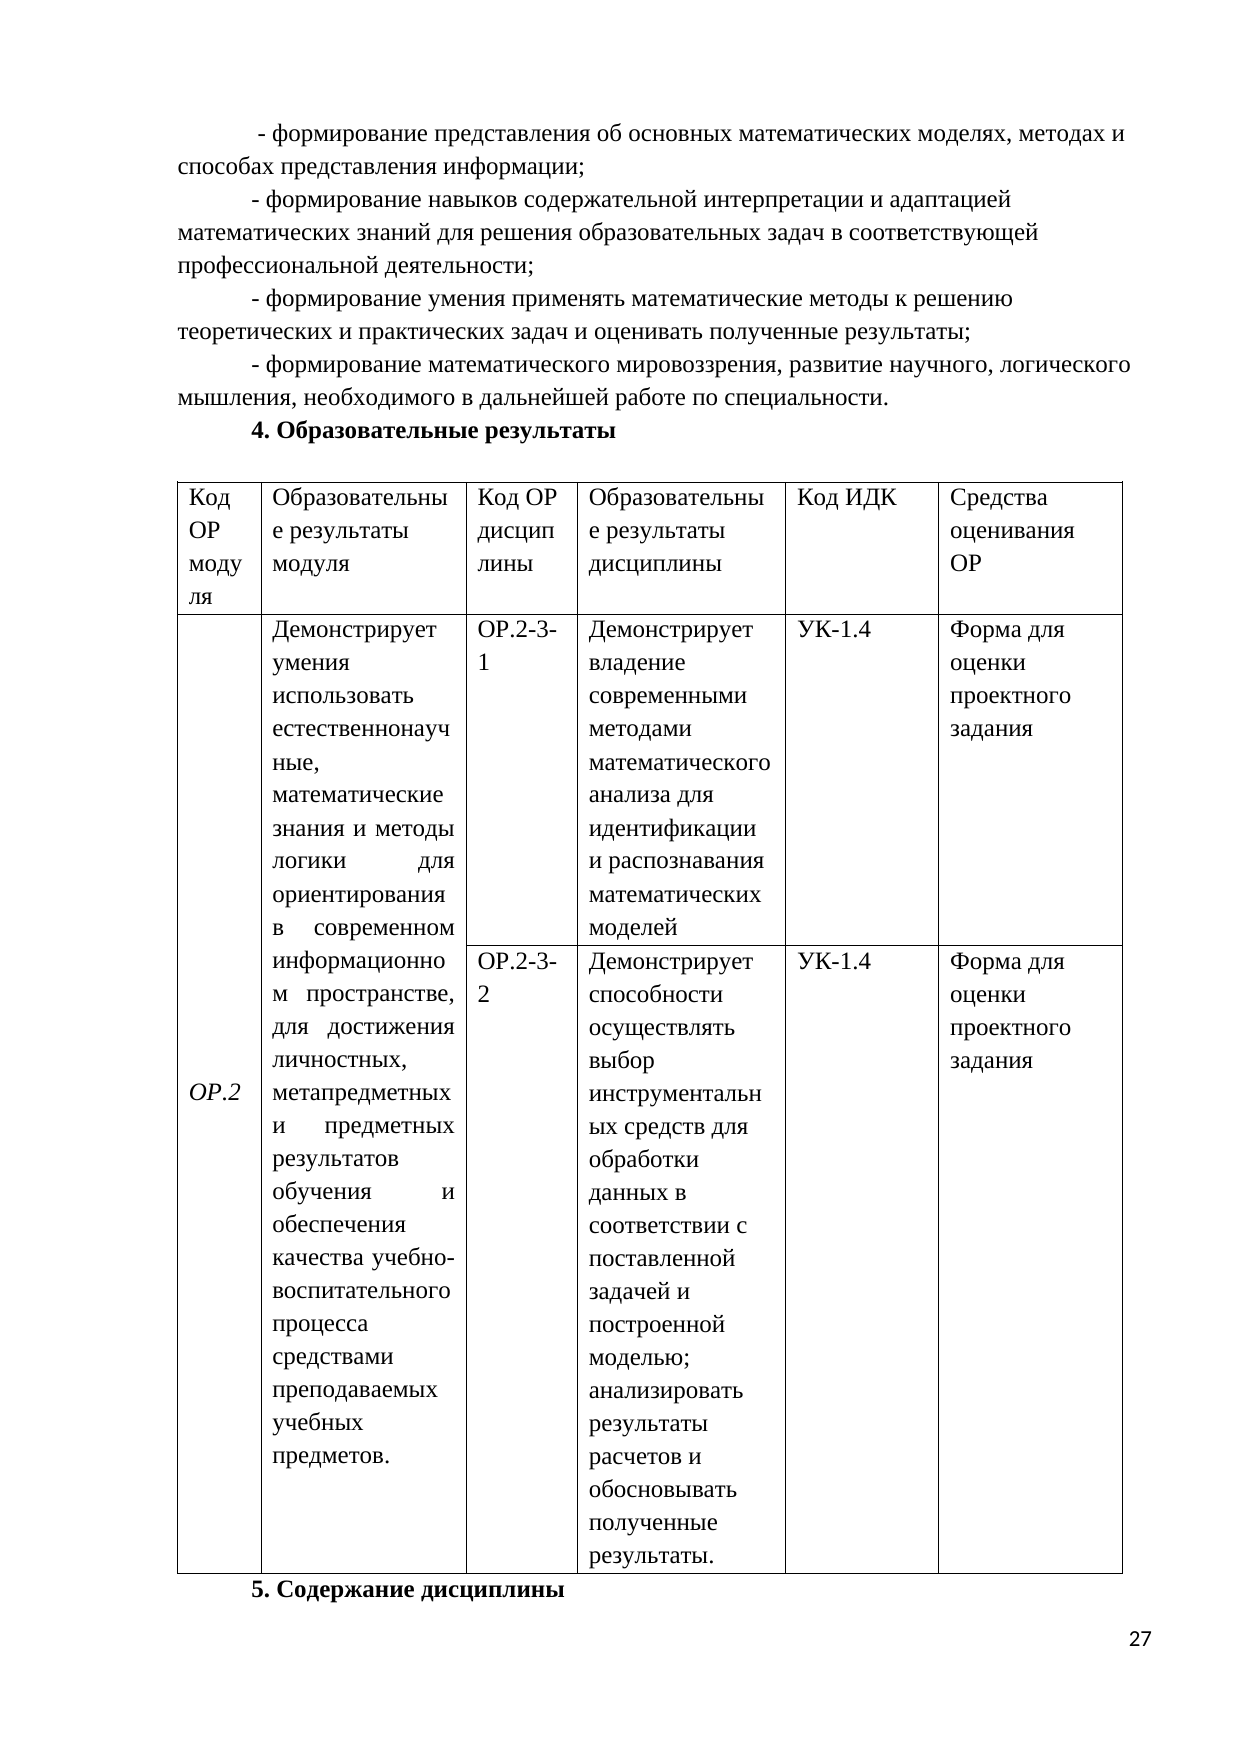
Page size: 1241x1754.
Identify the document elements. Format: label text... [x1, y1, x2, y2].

table_cell УК-1.4 [786, 946, 938, 1573]
table_cell Демонстрирует владение современными методами математического анализа для идентификации и распознавания математических моделей [578, 615, 785, 945]
text 5. Содержание дисциплины [177, 1574, 1152, 1602]
table_header Код ОР модуля [178, 483, 261, 614]
text - формирование навыков содержательной интерпретации и адаптацией математических знаний для решения образовательных задач в соответствующей профессиональной деятельности; [177, 184, 1152, 279]
table_cell ОР.2-3-2 [467, 946, 577, 1573]
table_cell ОР.2 [178, 615, 261, 1573]
table_cell Форма для оценки проектного задания [939, 615, 1122, 945]
text - формирование математического мировоззрения, развитие научного, логического мышления, необходимого в дальнейшей работе по специальности. [177, 349, 1152, 411]
text 4. Образовательные результаты [177, 415, 1152, 444]
table_cell Форма для оценки проектного задания [939, 946, 1122, 1573]
text - формирование умения применять математические методы к решению теоретических и практических задач и оценивать полученные результаты; [177, 283, 1152, 345]
table_cell УК-1.4 [786, 615, 938, 945]
table_cell Демонстрирует умения использовать естественнонаучные, математические знания и методы логики для ориентирования в современном информационном пространстве, для достижения личностных, метапредметных и предметных результатов обучения и обеспечения качества учебно-воспитательного процесса средствами преподаваемых учебных предметов. [262, 615, 466, 1573]
table_header Код ИДК [786, 483, 938, 614]
text - формирование представления об основных математических моделях, методах и способах представления информации; [177, 118, 1152, 180]
table_header Код ОР дисциплины [467, 483, 577, 614]
table_cell ОР.2-3-1 [467, 615, 577, 945]
table_header Образовательные результаты модуля [262, 483, 466, 614]
table_cell Демонстрирует способности осуществлять выбор инструментальных средств для обработки данных в соответствии с поставленной задачей и построенной моделью; анализировать результаты расчетов и обосновывать полученные результаты. [578, 946, 785, 1573]
table_header Средства оценивания ОР [939, 483, 1122, 614]
table_header Образовательные результаты дисциплины [578, 483, 785, 614]
